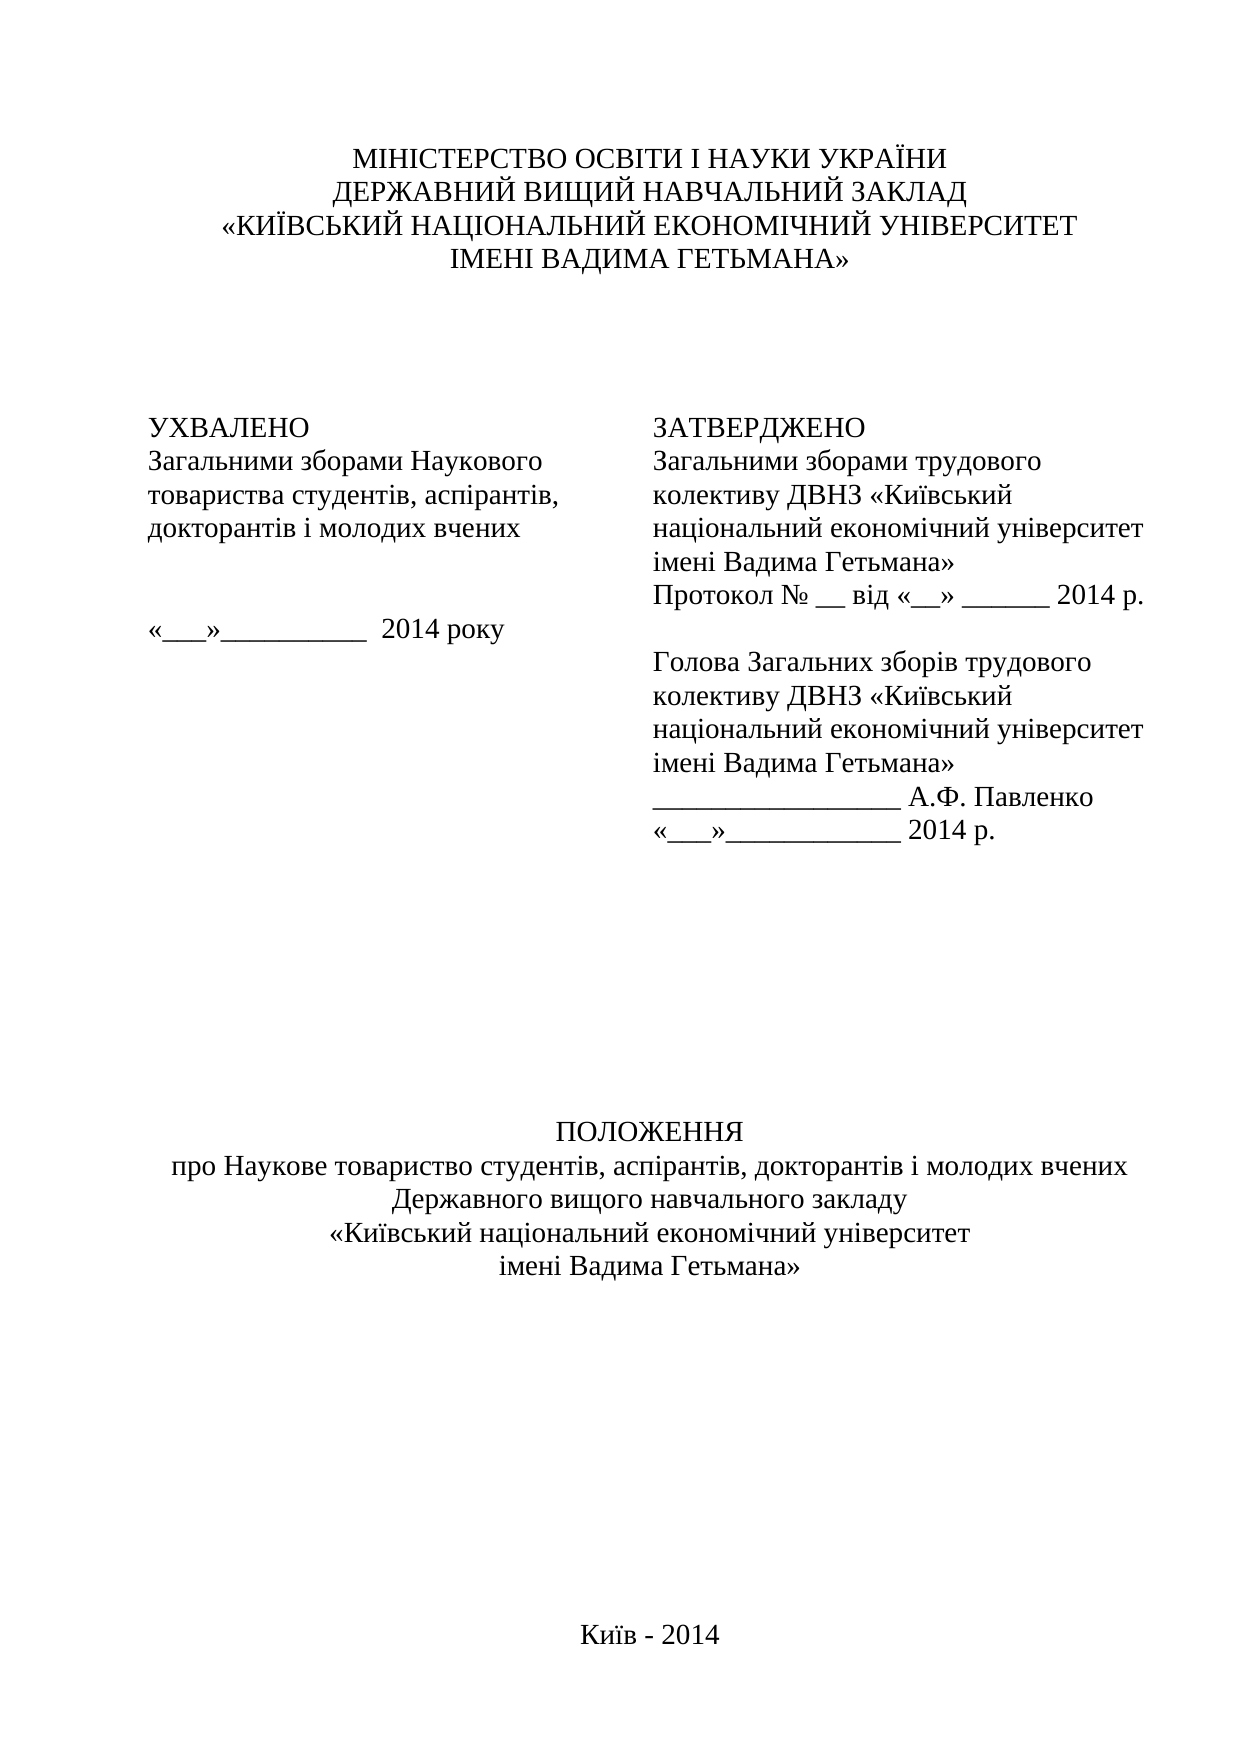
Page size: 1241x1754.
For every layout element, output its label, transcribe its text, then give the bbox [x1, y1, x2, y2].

text МІНІСТЕРСТВО ОСВІТИ І НАУКИ УКРАЇНИ [148, 141, 1152, 174]
text ІМЕНІ ВАДИМА ГЕТЬМАНА» [148, 241, 1152, 275]
text імені Вадима Гетьмана» [148, 1248, 1152, 1282]
text Загальними зборами трудового колективу ДВНЗ «Київський національний економічний університет [653, 443, 1152, 544]
text «___»__________ 2014 року [148, 611, 646, 644]
text _________________ А.Ф. Павленко [653, 779, 1152, 812]
text Київ - 2014 [148, 1617, 1152, 1651]
text УХВАЛЕНО [148, 410, 646, 443]
text імені Вадима Гетьмана» [653, 745, 1152, 779]
text про Наукове товариство студентів, аспірантів, докторантів і молодих вчених Державного вищого навчального закладу [148, 1148, 1152, 1215]
text Голова Загальних зборів трудового колективу ДВНЗ «Київський національний економічний університет [653, 644, 1152, 745]
text ПОЛОЖЕННЯ [148, 1114, 1152, 1148]
text «___»____________ 2014 р. [653, 812, 1152, 846]
text «Київський національний економічний університет [148, 1215, 1152, 1248]
text ЗАТВЕРДЖЕНО [653, 410, 1152, 443]
text Загальними зборами Наукового товариства студентів, аспірантів, докторантів і молодих вчених [148, 443, 646, 544]
text імені Вадима Гетьмана» [653, 544, 1152, 577]
text ДЕРЖАВНИЙ ВИЩИЙ НАВЧАЛЬНИЙ ЗАКЛАД [148, 174, 1152, 208]
text Протокол № __ від «__» ______ 2014 р. [653, 577, 1152, 611]
text «КИЇВСЬКИЙ НАЦІОНАЛЬНИЙ ЕКОНОМІЧНИЙ УНІВЕРСИТЕТ [148, 208, 1152, 241]
